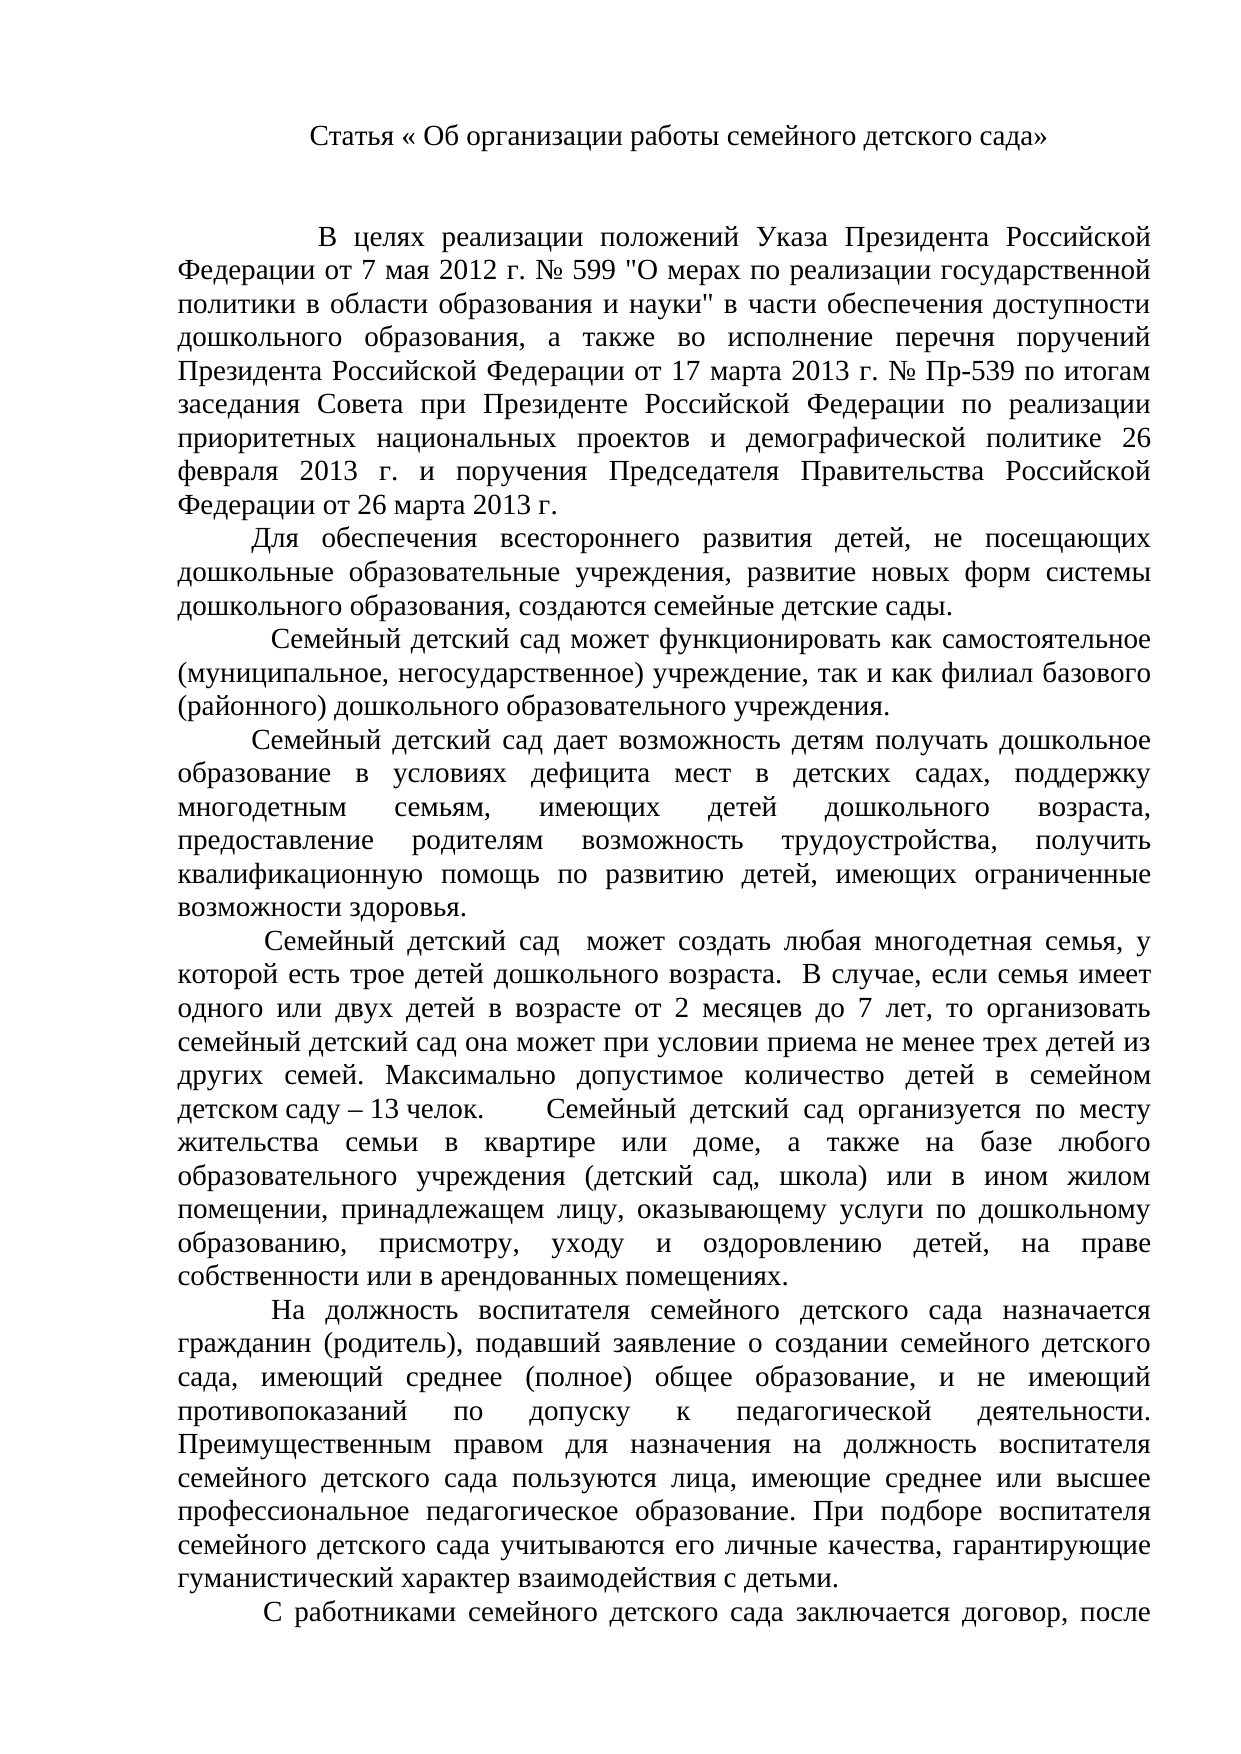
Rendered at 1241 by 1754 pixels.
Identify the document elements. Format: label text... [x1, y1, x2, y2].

text Для обеспечения всестороннего развития детей, не посещающих дошкольные образовательные учреждения, развитие новых форм системы дошкольного образования, создаются семейные детские сады. [177, 521, 1152, 621]
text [177, 621, 1152, 1627]
text В целях реализации положений Указа Президента Российской Федерации от 7 мая 2012 г. № 599 "О мерах по реализации государственной политики в области образования и науки" в части обеспечения доступности дошкольного образования, а также во исполнение перечня поручений Президента Российской Федерации от 17 марта 2013 г. № Пр-539 по итогам заседания Совета при Президенте Российской Федерации по реализации приоритетных национальных проектов и демографической политике 26 февраля 2013 г. и поручения Председателя Правительства Российской Федерации от 26 марта 2013 г. [177, 219, 1152, 521]
text Статья « Об организации работы семейного детского сада» [177, 118, 1152, 152]
